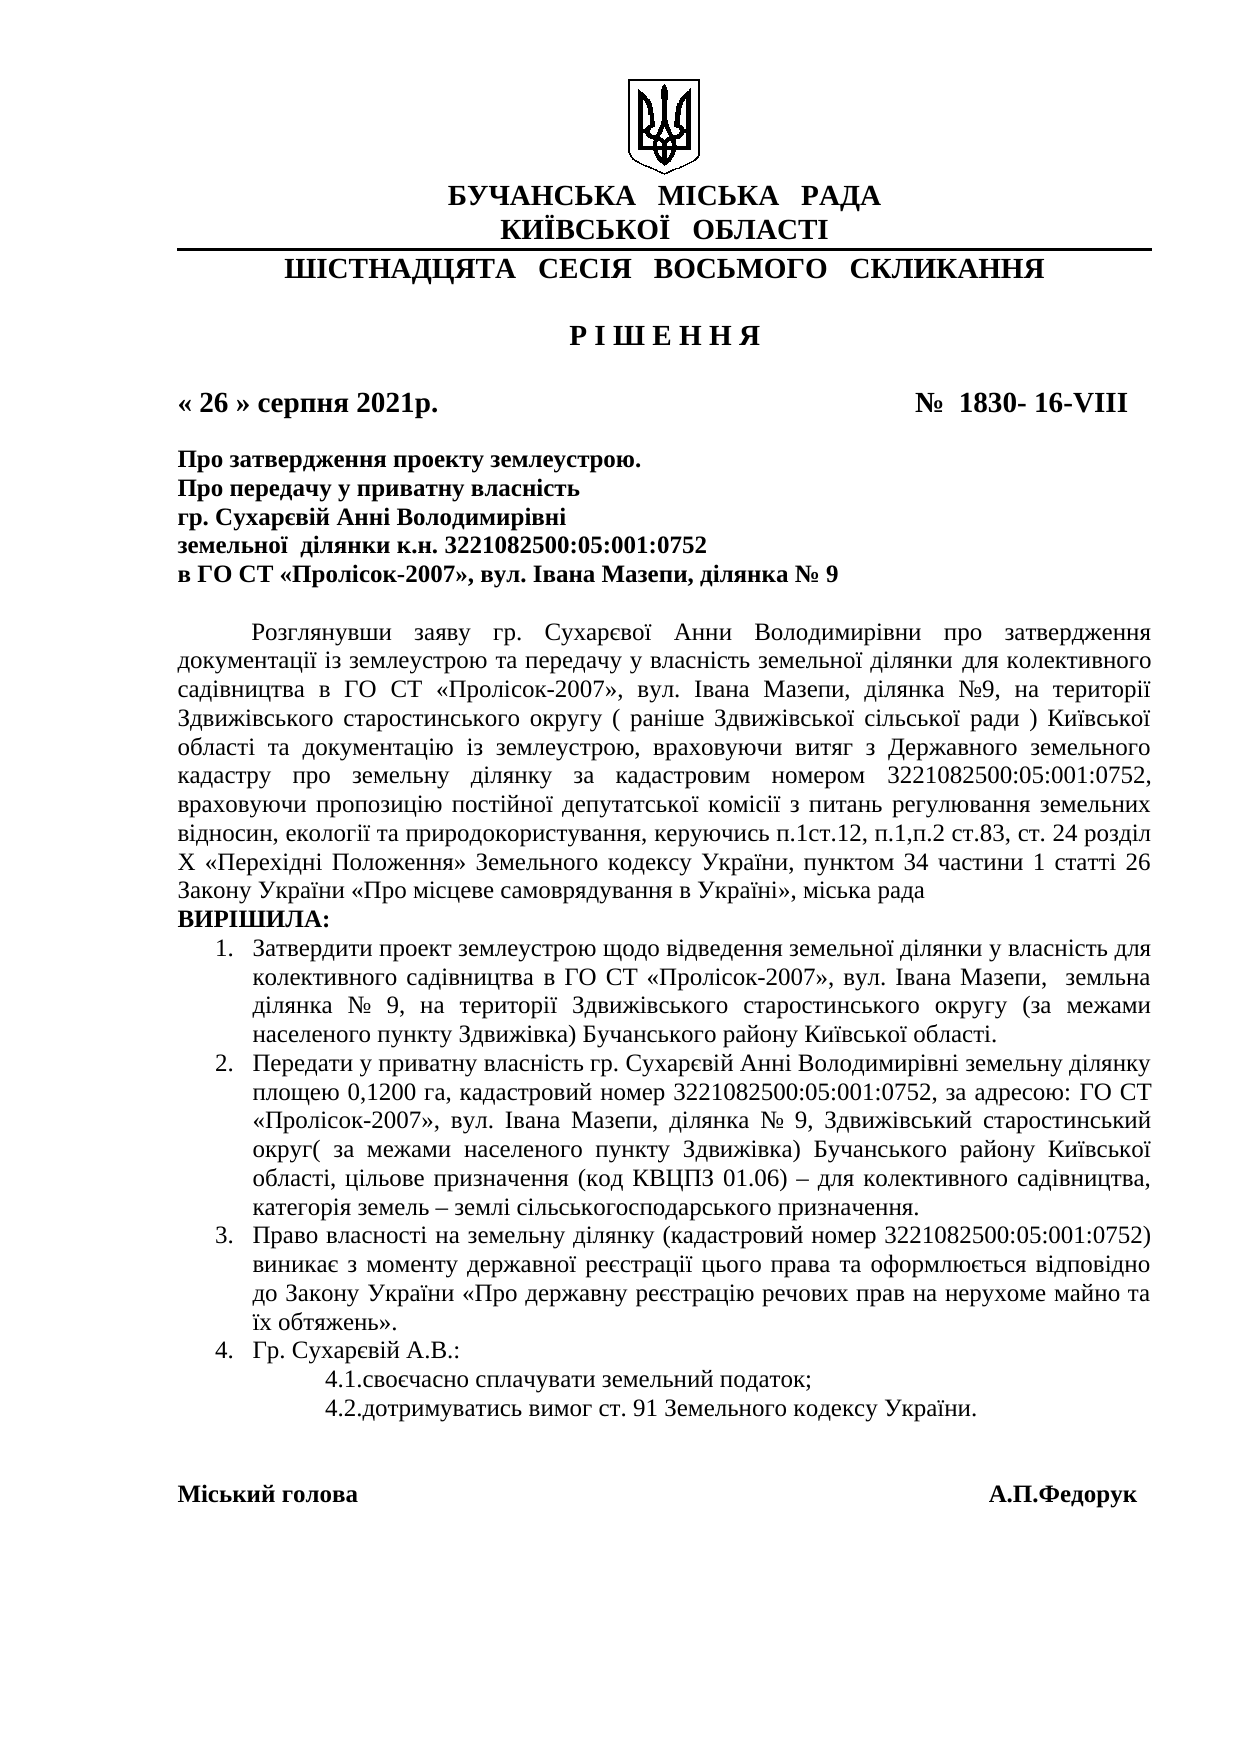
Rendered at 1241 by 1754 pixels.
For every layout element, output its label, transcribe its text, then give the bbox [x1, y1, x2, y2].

text 4.1.своєчасно сплачувати земельний податок; [325, 1364, 1152, 1393]
text Р І Ш Е Н Н Я [177, 318, 1152, 351]
text Про передачу у приватну власність [177, 473, 1152, 502]
text ВИРІШИЛА: [177, 904, 1152, 933]
list Затвердити проект землеустрою щодо відведення земельної ділянки у власність для колективного садівництва в ГО СТ «Пролісок-2007», вул. Івана Мазепи, земльна ділянка № 9, на території Здвижівського старостинського округу (за межами населеного пункту Здвижівка) Бучанського району Київської області. [215, 933, 1152, 1048]
text гр. Сухарєвій Анні Володимирівні [177, 502, 1152, 531]
text Розглянувши заяву гр. Сухарєвої Анни Володимирівни про затвердження документації із землеустрою та передачу у власність земельної ділянки для колективного садівництва в ГО СТ «Пролісок-2007», вул. Івана Мазепи, ділянка №9, на території Здвижівського старостинського округу ( раніше Здвижівської сільської ради ) Київської області та документацію із землеустрою, враховуючи витяг з Державного земельного кадастру про земельну ділянку за кадастровим номером 3221082500:05:001:0752, враховуючи пропозицію постійної депутатської комісії з питань регулювання земельних відносин, екології та природокористування, керуючись п.1ст.12, п.1,п.2 ст.83, ст. 24 розділ Х «Перехідні Положення» Земельного кодексу України, пунктом 34 частини 1 статті 26 Закону України «Про місцеве самоврядування в Україні», міська рада [177, 617, 1152, 904]
list Гр. Сухарєвій А.В.: [215, 1336, 1152, 1364]
text ШІСТНАДЦЯТА СЕСІЯ ВОСЬМОГО СКЛИКАННЯ [177, 251, 1152, 284]
text Міський голова А.П.Федорук [177, 1479, 1152, 1508]
text в ГО СТ «Пролісок-2007», вул. Івана Мазепи, ділянка № 9 [177, 559, 1152, 588]
text КИЇВСЬКОЇ ОБЛАСТІ [177, 212, 1152, 248]
list Право власності на земельну ділянку (кадастровий номер 3221082500:05:001:0752) виникає з моменту державної реєстрації цього права та оформлюється відповідно до Закону України «Про державну реєстрацію речових прав на нерухоме майно та їх обтяжень». [215, 1221, 1152, 1336]
list Передати у приватну власність гр. Сухарєвій Анні Володимирівні земельну ділянку площею 0,1200 га, кадастровий номер 3221082500:05:001:0752, за адресою: ГО СТ «Пролісок-2007», вул. Івана Мазепи, ділянка № 9, Здвижівський старостинський округ( за межами населеного пункту Здвижівка) Бучанського району Київської області, цільове призначення (код КВЦПЗ 01.06) – для колективного садівництва, категорія земель – землі сільськогосподарського призначення. [215, 1048, 1152, 1221]
text « 26 » серпня 2021р. № 1830- 16-VІІІ [177, 385, 1152, 418]
text 4.2.дотримуватись вимог ст. 91 Земельного кодексу України. [325, 1393, 1152, 1422]
text БУЧАНСЬКА МІСЬКА РАДА [177, 178, 1152, 212]
text земельної ділянки к.н. 3221082500:05:001:0752 [177, 531, 1152, 559]
text Про затвердження проекту землеустрою. [177, 444, 1152, 473]
